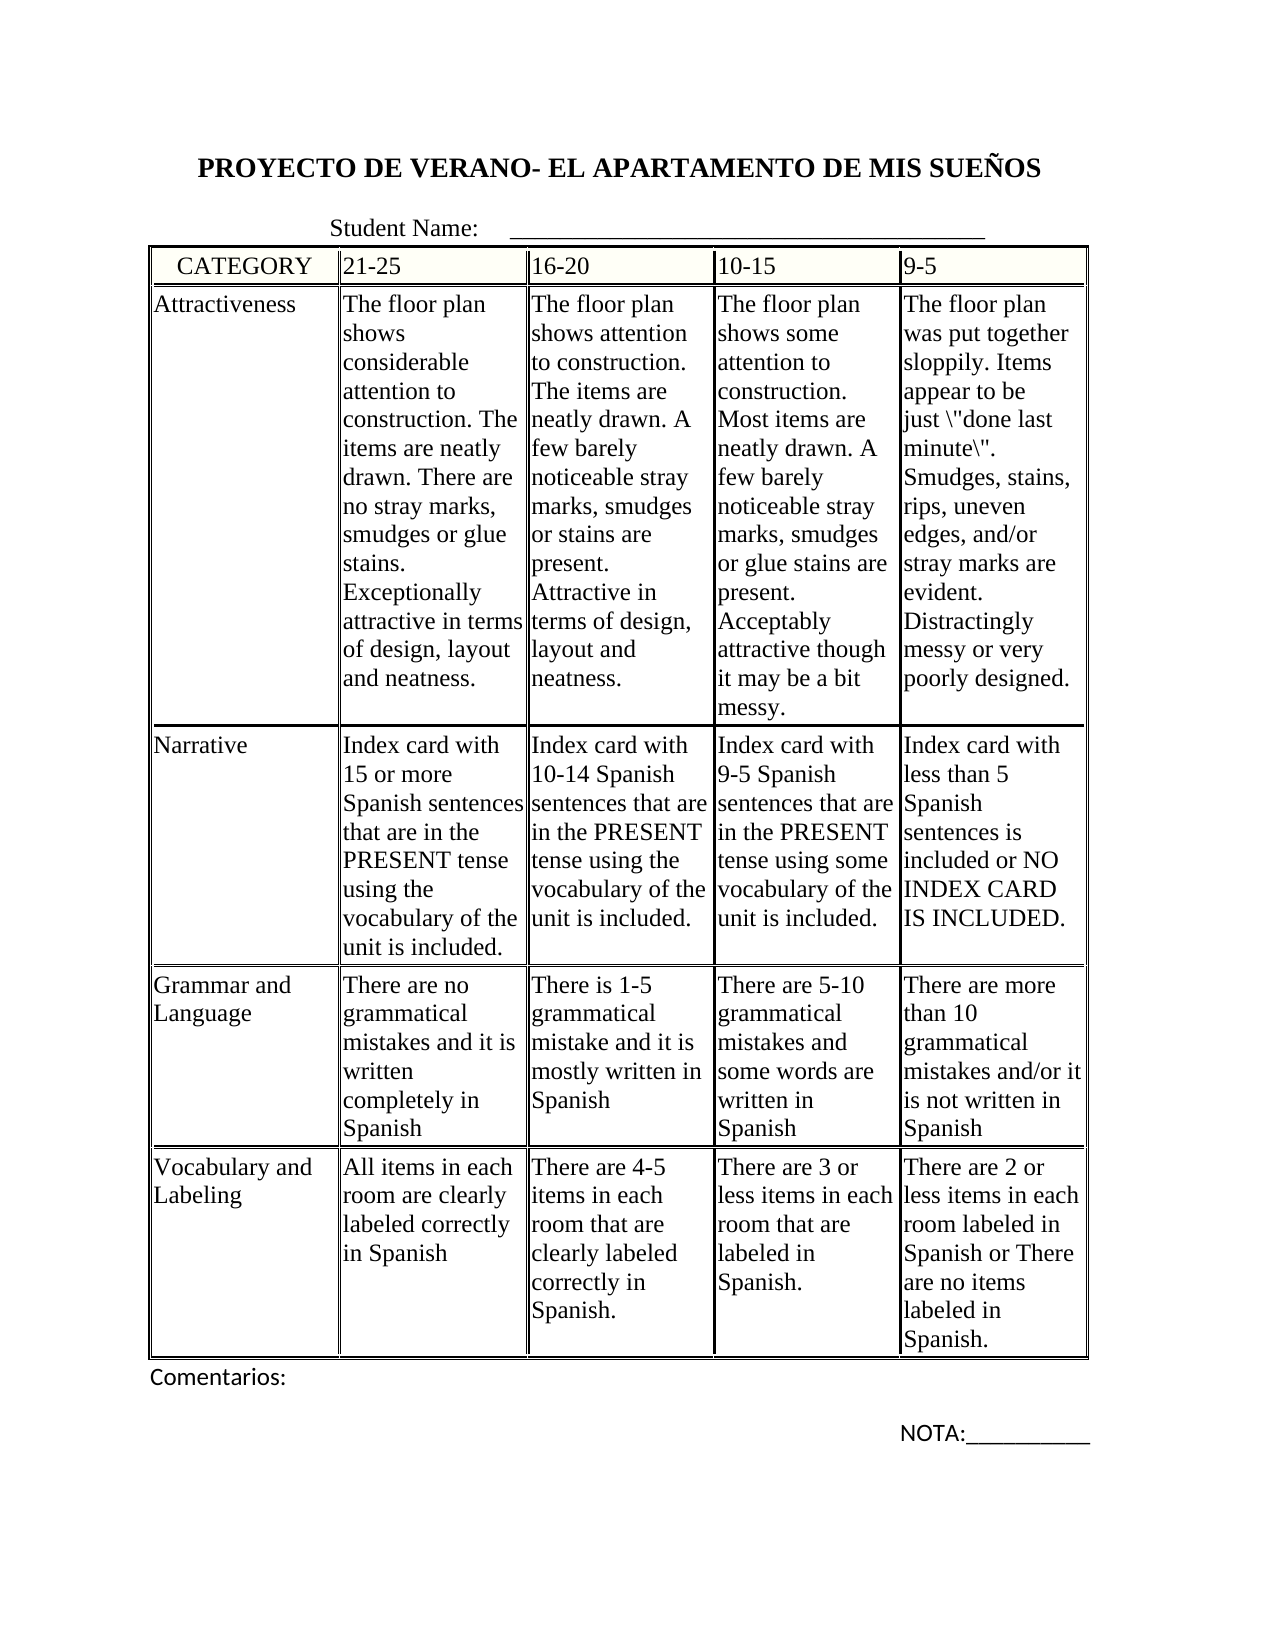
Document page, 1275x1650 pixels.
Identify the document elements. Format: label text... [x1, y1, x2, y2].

table_cell [150, 283, 1088, 1359]
text Comentarios: [150, 1361, 1125, 1392]
text NOTA:__________ [150, 1417, 1125, 1447]
table_header PROYECTO DE VERANO- EL APARTAMENTO DE MIS SUEÑOS Student Name: ______________________________________ [149, 150, 1091, 243]
